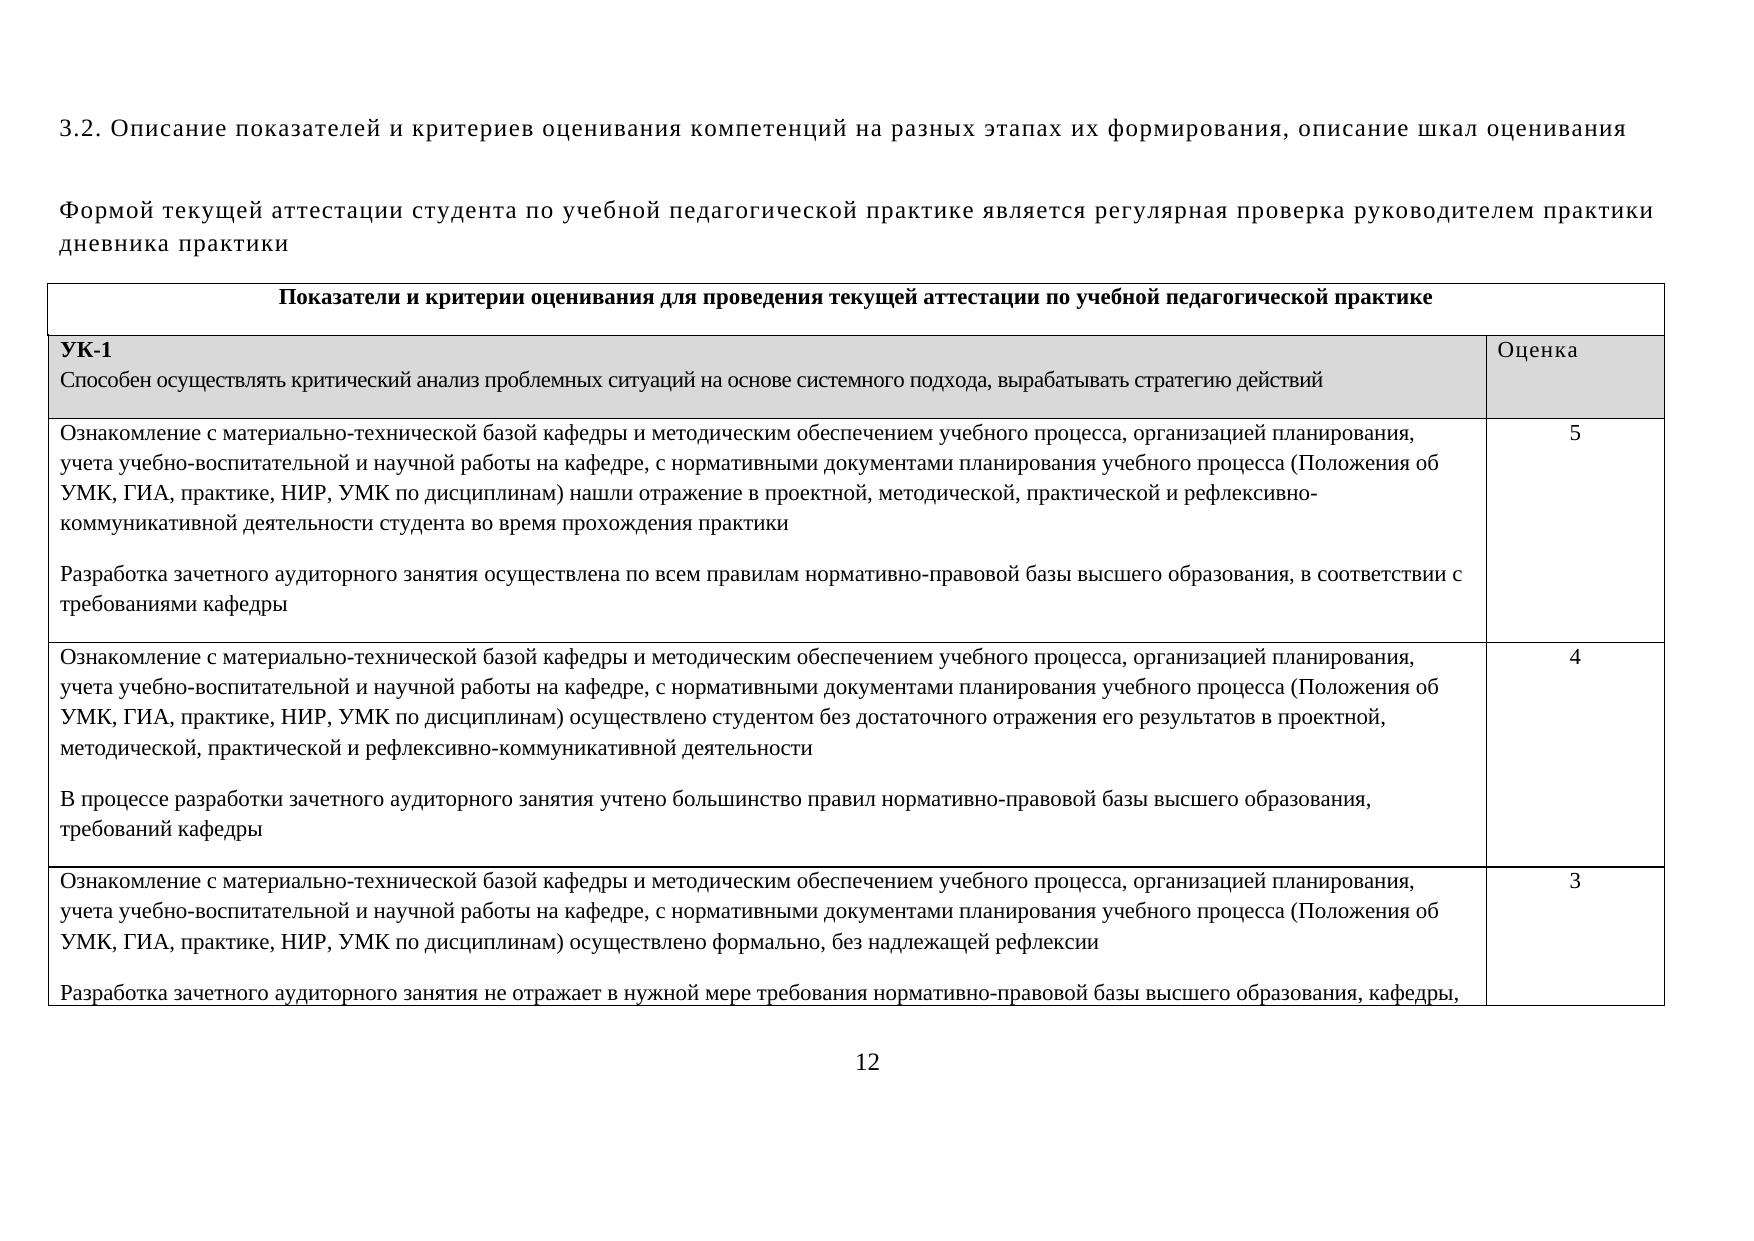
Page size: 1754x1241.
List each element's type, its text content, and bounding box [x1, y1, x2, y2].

text Формой текущей аттестации студента по учебной педагогической практике является регулярная проверка руководителем практики дневника практики [59, 196, 1675, 257]
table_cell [49, 868, 1486, 1005]
table_cell УК-1 Способен осуществлять критический анализ проблемных ситуаций на основе системного подхода, вырабатывать стратегию действий [49, 336, 1486, 418]
table_cell Ознакомление с материально-технической базой кафедры и методическим обеспечением учебного процесса, организацией планирования, учета учебно-воспитательной и научной работы на кафедре, с нормативными документами планирования учебного процесса (Положения об УМК, ГИА, практике, НИР, УМК по дисциплинам) осуществлено студентом без достаточного отражения его результатов в проектной, методической, практической и рефлексивно-коммуникативной деятельности В процессе разработки зачетного аудиторного занятия учтено большинство правил нормативно-правовой базы высшего образования, требований кафедры [49, 643, 1486, 866]
table_cell 3 [1487, 868, 1664, 1005]
table_cell Оценка [1487, 336, 1664, 418]
subtitle 3.2. Описание показателей и критериев оценивания компетенций на разных этапах их формирования, описание шкал оценивания [59, 113, 1675, 142]
table_cell 5 [1487, 419, 1664, 642]
table_cell 4 [1487, 643, 1664, 866]
table_header Показатели и критерии оценивания для проведения текущей аттестации по учебной педагогической практике [48, 284, 1664, 335]
table_cell Ознакомление с материально-технической базой кафедры и методическим обеспечением учебного процесса, организацией планирования, учета учебно-воспитательной и научной работы на кафедре, с нормативными документами планирования учебного процесса (Положения об УМК, ГИА, практике, НИР, УМК по дисциплинам) нашли отражение в проектной, методической, практической и рефлексивно-коммуникативной деятельности студента во время прохождения практики Разработка зачетного аудиторного занятия осуществлена по всем правилам нормативно-правовой базы высшего образования, в соответствии с требованиями кафедры [49, 419, 1486, 642]
